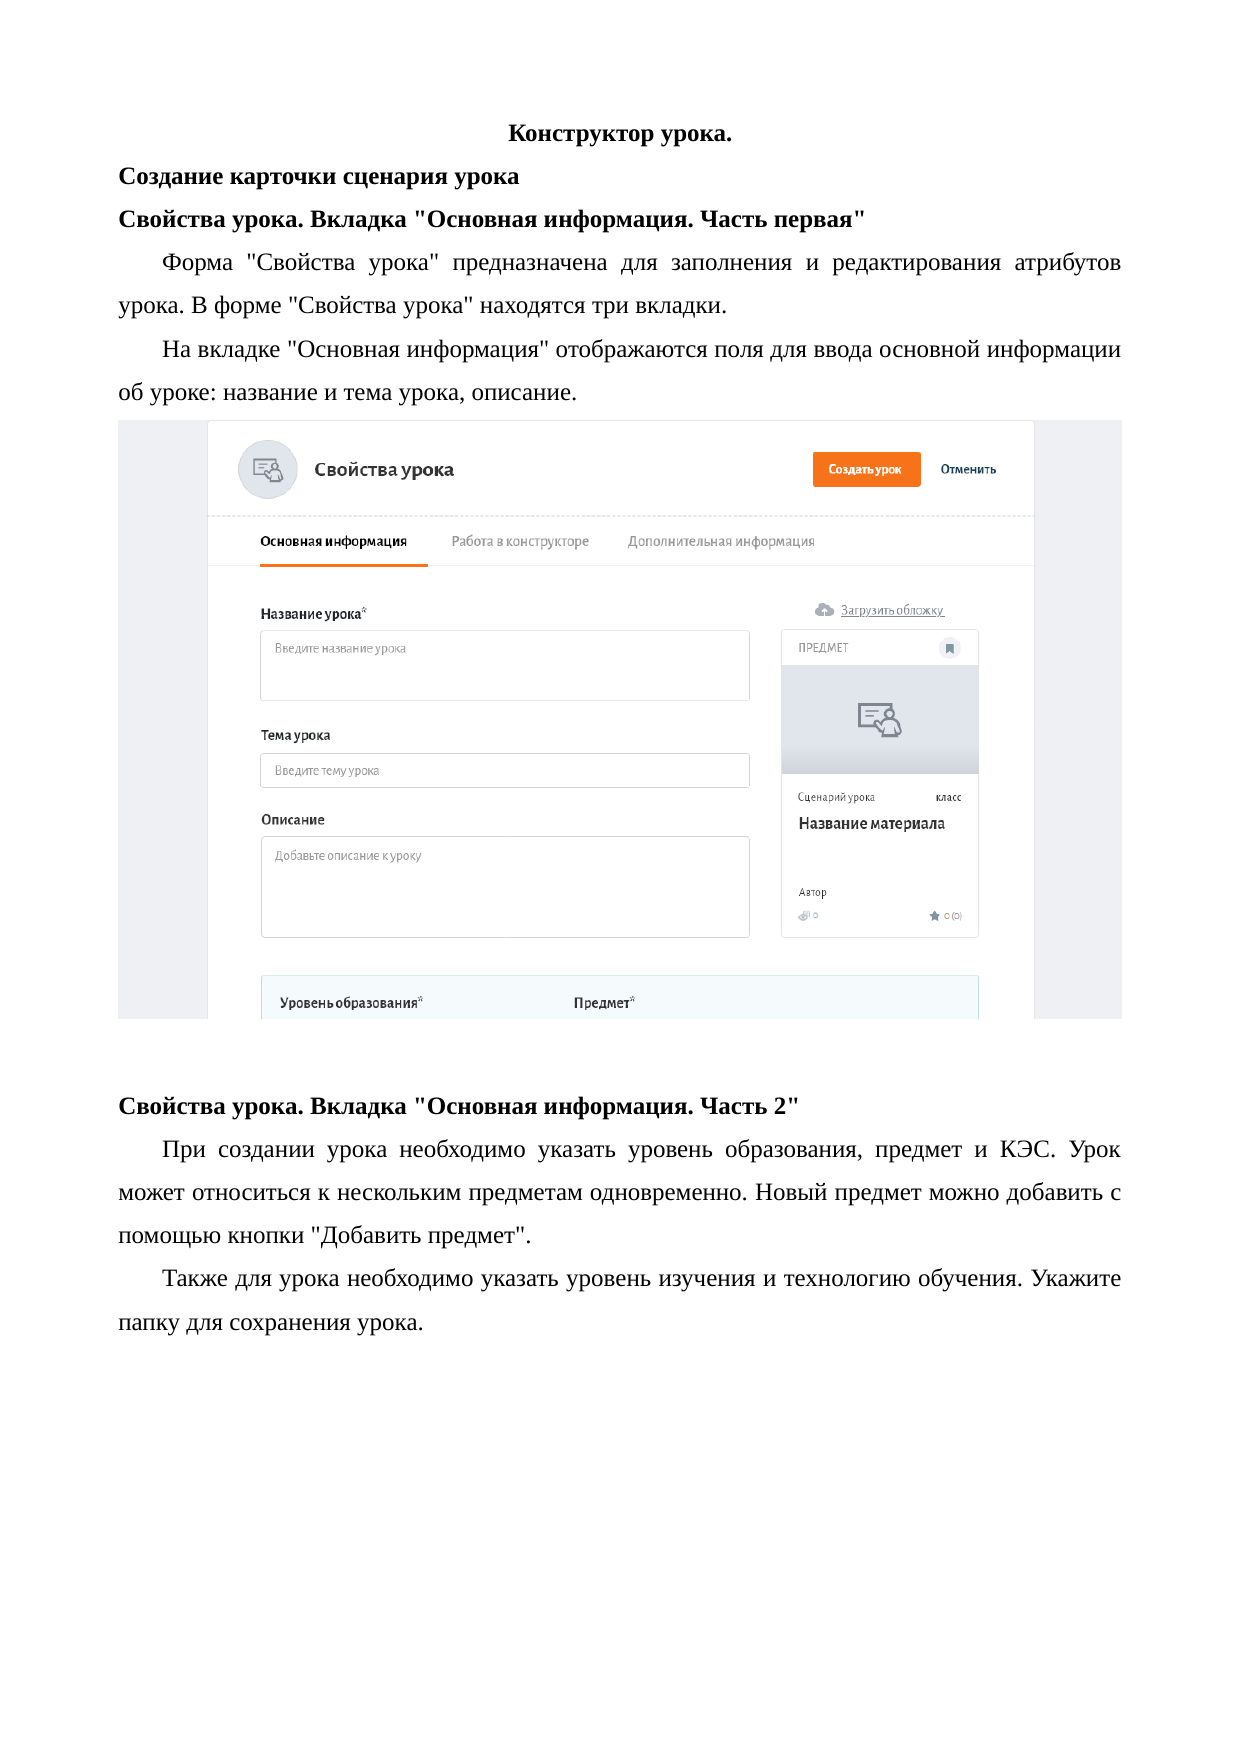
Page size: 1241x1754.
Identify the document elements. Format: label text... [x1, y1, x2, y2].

text Конструктор урока. [118, 118, 1122, 147]
text Форма "Свойства урока" предназначена для заполнения и редактирования атрибутов урока. В форме "Свойства урока" находятся три вкладки. [118, 247, 1122, 319]
picture [118, 420, 1123, 1019]
text Создание карточки сценария урока [118, 161, 1122, 190]
text На вкладке "Основная информация" отображаются поля для ввода основной информации об уроке: название и тема урока, описание. [118, 334, 1122, 406]
text Также для урока необходимо указать уровень изучения и технологию обучения. Укажите папку для сохранения урока. [118, 1263, 1122, 1335]
text Свойства урока. Вкладка "Основная информация. Часть 2" [118, 1091, 1122, 1120]
text При создании урока необходимо указать уровень образования, предмет и КЭС. Урок может относиться к нескольким предметам одновременно. Новый предмет можно добавить с помощью кнопки "Добавить предмет". [118, 1134, 1122, 1249]
text Свойства урока. Вкладка "Основная информация. Часть первая" [118, 204, 1122, 233]
